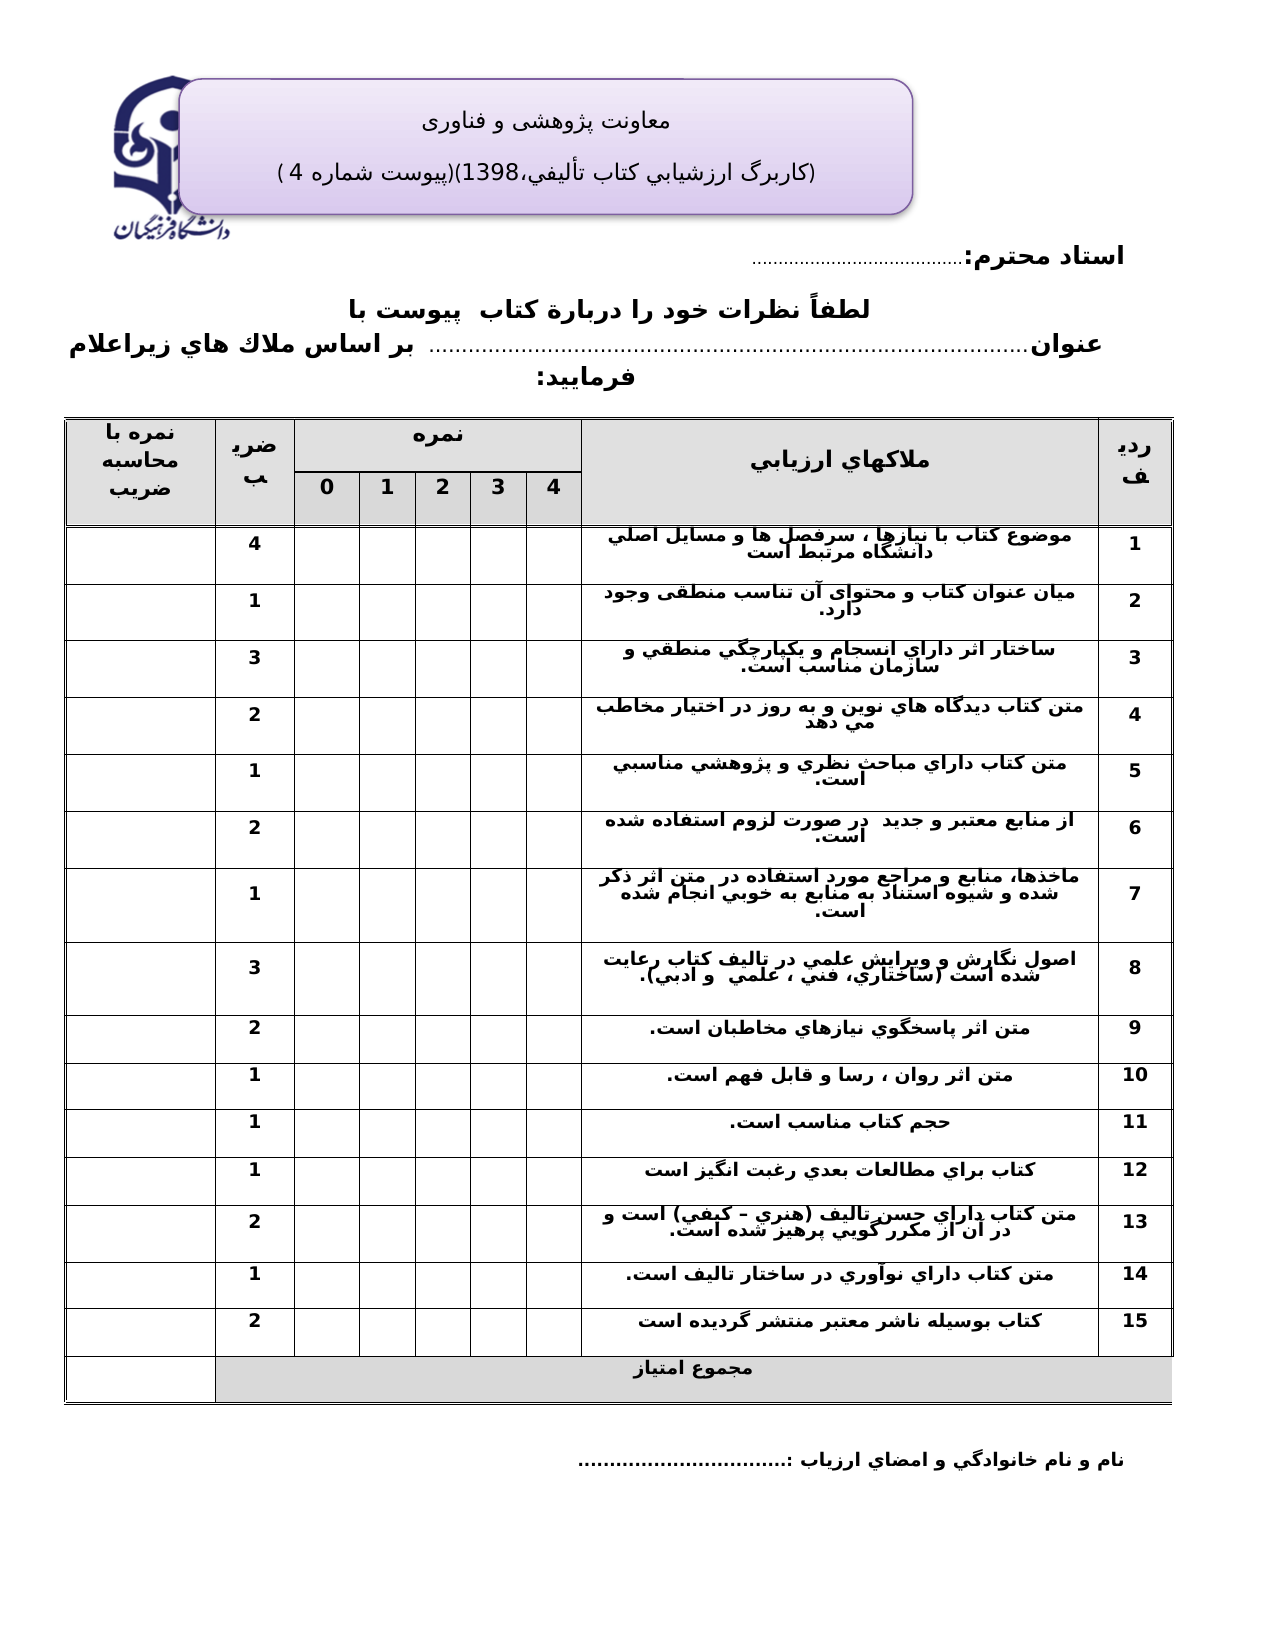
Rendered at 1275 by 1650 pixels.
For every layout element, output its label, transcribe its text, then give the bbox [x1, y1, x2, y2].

table_cell [416, 869, 470, 942]
table_cell [67, 1064, 215, 1109]
table_cell [360, 869, 415, 942]
table_cell [527, 869, 581, 942]
table_cell [65, 1357, 215, 1402]
table_cell [416, 812, 470, 868]
table_cell 3 [216, 943, 294, 1015]
text نام و نام خانوادگي و امضاي ارزياب :................................. [112, 1449, 1125, 1471]
table_cell [416, 1064, 470, 1109]
table_cell 1 [216, 585, 294, 640]
table_cell [416, 698, 470, 754]
table_cell 2 [216, 812, 294, 868]
table_cell [67, 1110, 215, 1157]
table_cell [67, 1016, 215, 1063]
table_cell [527, 1016, 581, 1063]
table_cell 1 [360, 473, 415, 524]
table_cell [416, 641, 470, 697]
table_cell [471, 698, 526, 754]
table_cell 2 [1099, 585, 1171, 640]
table_cell 14 [1099, 1263, 1171, 1308]
table_cell [360, 943, 415, 1015]
table_cell [360, 1110, 415, 1157]
table_cell 12 [1099, 1158, 1171, 1205]
table_cell [416, 943, 470, 1015]
table_cell [416, 585, 470, 640]
table_cell [67, 1309, 215, 1356]
table_cell [527, 1110, 581, 1157]
table_cell اصول نگارش و ويرايش علمي در تاليف كتاب رعايت شده است (ساختاري، فني ، علمي و ادبي). [582, 943, 1098, 1015]
table_cell [67, 528, 215, 583]
table_cell 1 [216, 1158, 294, 1205]
table_cell [360, 1016, 415, 1063]
table_cell [295, 1016, 359, 1063]
table_cell [471, 641, 526, 697]
table_cell [360, 755, 415, 811]
table_cell [360, 1309, 415, 1356]
table_cell [295, 698, 359, 754]
table_header نمره [295, 420, 581, 471]
table_cell [527, 1206, 581, 1262]
table_cell 5 [1099, 755, 1171, 811]
table_cell [416, 1309, 470, 1356]
table_cell حجم كتاب مناسب است. [582, 1110, 1098, 1157]
table_cell [416, 1016, 470, 1063]
table_cell كتاب براي مطالعات بعدي رغبت انگيز است [582, 1158, 1098, 1205]
table_cell [295, 585, 359, 640]
table_cell 7 [1099, 869, 1171, 942]
table_cell [471, 1263, 526, 1308]
table_cell [295, 1158, 359, 1205]
table_cell [67, 812, 215, 868]
table_cell 1 [216, 1263, 294, 1308]
table_cell [527, 1309, 581, 1356]
table_cell [360, 585, 415, 640]
table_cell متن كتاب داراي حسن تاليف (هنري – كيفي) است و در آن از مكرر گويي پرهيز شده است. [582, 1206, 1098, 1262]
table_header رديف [1099, 420, 1172, 524]
table_cell [416, 528, 470, 583]
table_cell 15 [1099, 1309, 1171, 1356]
table_cell [527, 1263, 581, 1308]
table_cell [471, 1016, 526, 1063]
table_cell 9 [1099, 1016, 1171, 1063]
table_cell 3 [216, 641, 294, 697]
table_cell 4 [1099, 698, 1171, 754]
table_cell [471, 1206, 526, 1262]
table_cell [360, 528, 415, 583]
table_cell میان عنوان کتاب و محتوای آن تناسب منطقی وجود دارد. [582, 585, 1098, 640]
table_cell [295, 812, 359, 868]
picture [112, 75, 232, 241]
table_cell 8 [1099, 943, 1171, 1015]
table_cell [471, 755, 526, 811]
table_cell [527, 1158, 581, 1205]
table_cell متن اثر روان ، رسا و قابل فهم است. [582, 1064, 1098, 1109]
table_header نمره با محاسبه ضریب [65, 420, 215, 524]
text لطفاً نظرات خود را دربارة كتاب پيوست با عنوان........................................................................................... بر اساس ملاك هاي زيراعلام فرمایيد: [47, 295, 1172, 392]
table_cell 2 [216, 1016, 294, 1063]
table_cell [360, 1158, 415, 1205]
table_cell [295, 1206, 359, 1262]
table_cell 0 [295, 473, 359, 524]
table_cell [527, 755, 581, 811]
table_cell [67, 755, 215, 811]
table_cell [527, 1064, 581, 1109]
table_cell 1 [216, 869, 294, 942]
table_cell [67, 641, 215, 697]
table_cell [360, 698, 415, 754]
table_cell [67, 1263, 215, 1308]
table_cell [471, 1110, 526, 1157]
table_cell [527, 698, 581, 754]
table_header ضريب [216, 420, 294, 524]
table_cell [295, 943, 359, 1015]
table_cell [360, 812, 415, 868]
table_cell 3 [471, 473, 526, 524]
table_cell [295, 1263, 359, 1308]
table_cell [471, 528, 526, 583]
table_cell [416, 1110, 470, 1157]
table_cell [67, 1206, 215, 1262]
table_cell [527, 943, 581, 1015]
table_cell 10 [1099, 1064, 1171, 1109]
table_cell [360, 1263, 415, 1308]
table_cell [360, 641, 415, 697]
table_cell 2 [416, 473, 470, 524]
table_cell [67, 698, 215, 754]
table_cell [416, 1263, 470, 1308]
table_cell [527, 585, 581, 640]
table_cell 6 [1099, 812, 1171, 868]
table_cell [295, 755, 359, 811]
table_cell از منابع معتبر و جديد در صورت لزوم استفاده شده است. [582, 812, 1098, 868]
table_cell 11 [1099, 1110, 1171, 1157]
table_cell [527, 528, 581, 583]
table_cell ماخذها، منابع و مراجع مورد استفاده در متن اثر ذكر شده و شيوه استناد به منابع به خوبي انجام شده است. [582, 869, 1098, 942]
table_cell 2 [216, 1206, 294, 1262]
table_cell 3 [1099, 641, 1171, 697]
table_cell مجموع امتیاز [216, 1357, 1172, 1402]
table_cell [295, 869, 359, 942]
table_cell متن اثر پاسخگوي نيازهاي مخاطبان است. [582, 1016, 1098, 1063]
table_cell [67, 869, 215, 942]
table_cell 2 [216, 1309, 294, 1356]
table_cell [416, 755, 470, 811]
table_cell 1 [216, 755, 294, 811]
table_cell [295, 641, 359, 697]
table_cell موضوع كتاب با نيازها ، سرفصل ها و مسايل اصلي دانشگاه مرتبط است [582, 528, 1098, 583]
table_cell [471, 1064, 526, 1109]
table_cell [360, 1064, 415, 1109]
table_cell [416, 1158, 470, 1205]
table_cell 1 [1099, 528, 1171, 583]
table_cell [471, 1158, 526, 1205]
table_cell متن كتاب داراي مباحث نظري و پژوهشي مناسبي است. [582, 755, 1098, 811]
table_cell [471, 869, 526, 942]
table_cell [295, 528, 359, 583]
table_cell متن كتاب ديدگاه هاي نوين و به روز در اختيار مخاطب مي دهد [582, 698, 1098, 754]
table_cell 13 [1099, 1206, 1171, 1262]
table_cell 2 [216, 698, 294, 754]
table_header ملاكهاي ارزيابي [582, 420, 1098, 524]
table_cell [295, 1309, 359, 1356]
table_cell 4 [216, 528, 294, 583]
table_cell [295, 1064, 359, 1109]
table_cell [471, 812, 526, 868]
table_cell [416, 1206, 470, 1262]
table_cell [360, 1206, 415, 1262]
table_cell کتاب بوسیله ناشر معتبر منتشر گردیده است [582, 1309, 1098, 1356]
table_cell 4 [527, 473, 581, 524]
table_cell متن كتاب داراي نوآوري در ساختار تاليف است. [582, 1263, 1098, 1308]
text استاد محترم:........................................ [47, 241, 1125, 270]
table_cell [471, 943, 526, 1015]
table_cell [67, 585, 215, 640]
table_cell 1 [216, 1064, 294, 1109]
table_cell [295, 1110, 359, 1157]
table_cell [67, 943, 215, 1015]
table_cell [527, 812, 581, 868]
table_cell [527, 641, 581, 697]
table_cell [67, 1158, 215, 1205]
table_cell [471, 585, 526, 640]
table_cell 1 [216, 1110, 294, 1157]
table_cell [471, 1309, 526, 1356]
table_cell ساختار اثر داراي انسجام و يكپارچگي منطقي و سازمان مناسب است. [582, 641, 1098, 697]
